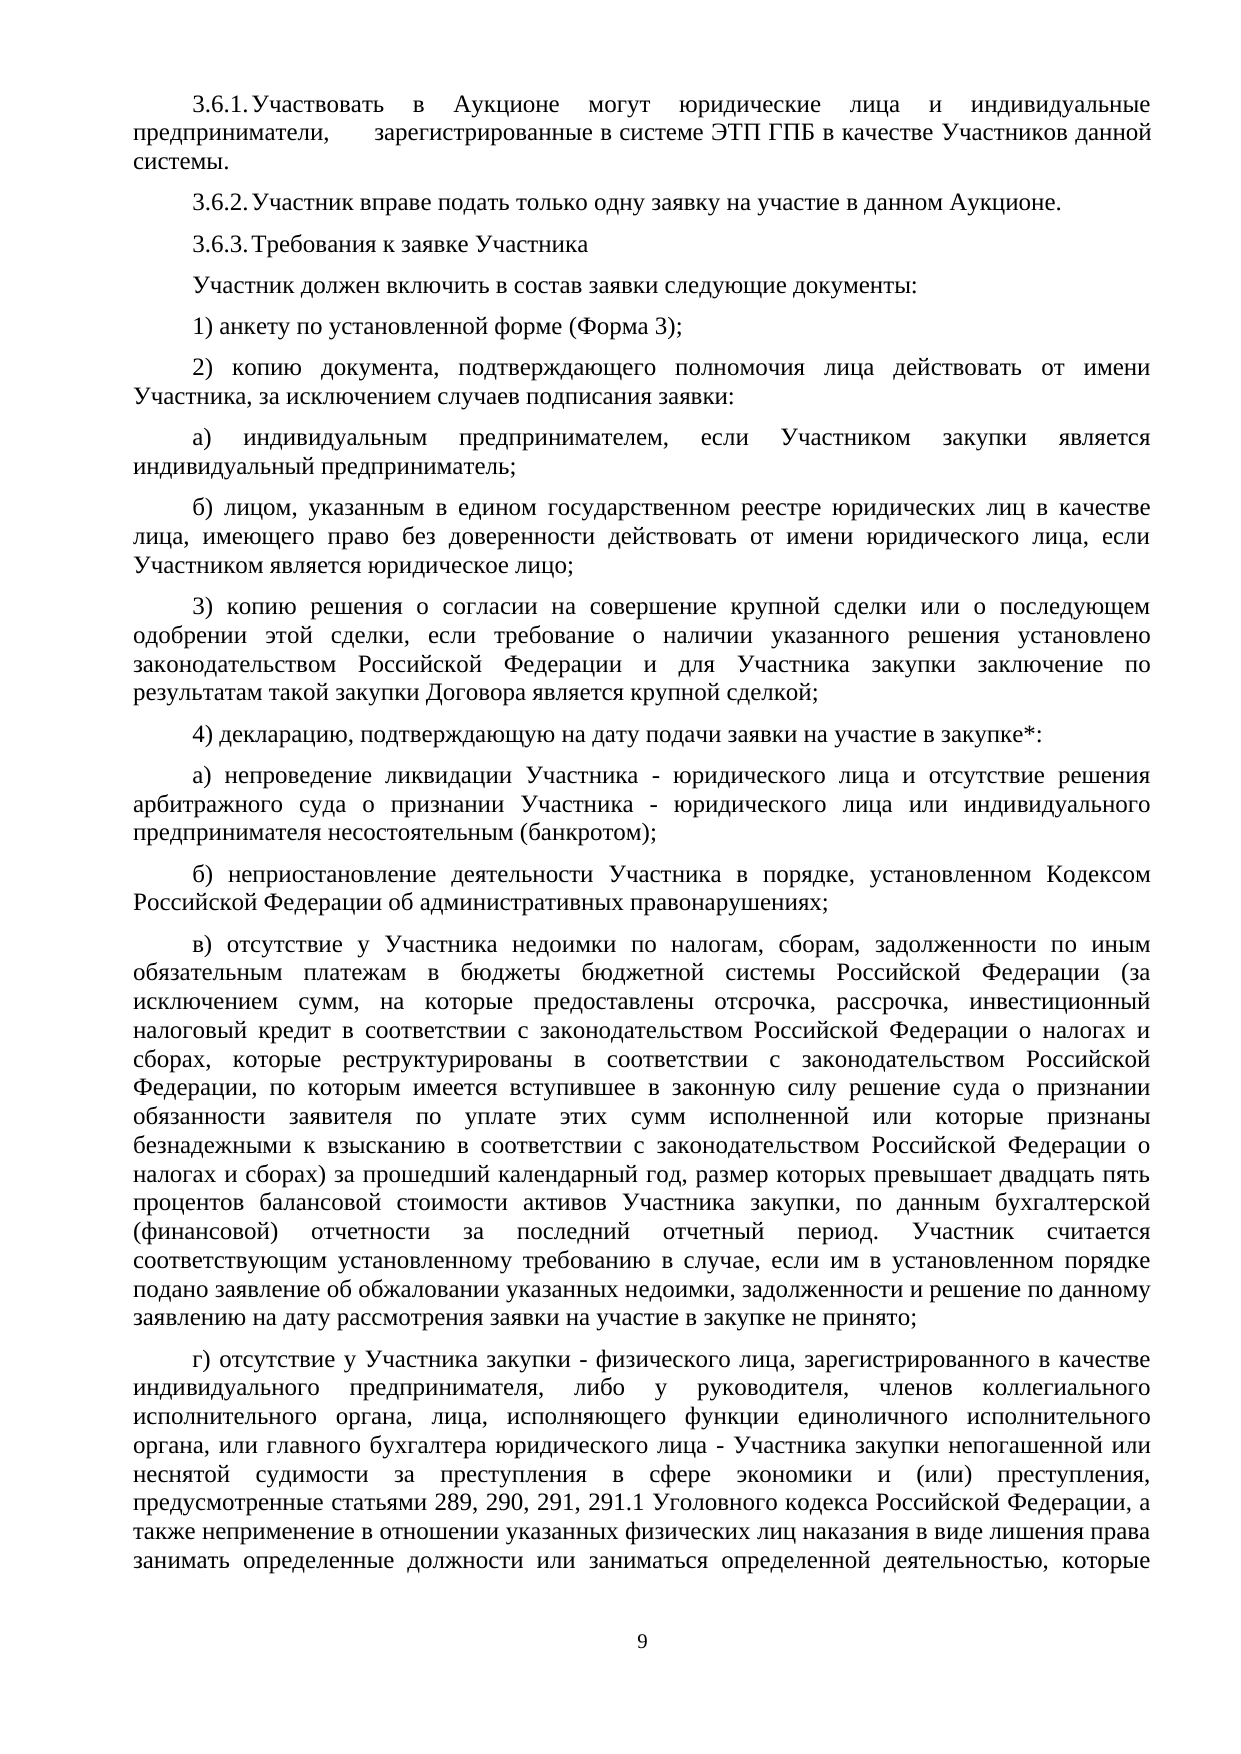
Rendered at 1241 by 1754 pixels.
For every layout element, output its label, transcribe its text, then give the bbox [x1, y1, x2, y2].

text в) отсутствие у Участника недоимки по налогам, сборам, задолженности по иным обязательным платежам в бюджеты бюджетной системы Российской Федерации (за исключением сумм, на которые предоставлены отсрочка, рассрочка, инвестиционный налоговый кредит в соответствии с законодательством Российской Федерации о налогах и сборах, которые реструктурированы в соответствии с законодательством Российской Федерации, по которым имеется вступившее в законную силу решение суда о признании обязанности заявителя по уплате этих сумм исполненной или которые признаны безнадежными к взысканию в соответствии с законодательством Российской Федерации о налогах и сборах) за прошедший календарный год, размер которых превышает двадцать пять процентов балансовой стоимости активов Участника закупки, по данным бухгалтерской (финансовой) отчетности за последний отчетный период. Участник считается соответствующим установленному требованию в случае, если им в установленном порядке подано заявление об обжаловании указанных недоимки, задолженности и решение по данному заявлению на дату рассмотрения заявки на участие в закупке не принято; [133, 929, 1152, 1331]
subtitle Требования к заявке Участника [133, 229, 1152, 257]
text а) индивидуальным предпринимателем, если Участником закупки является индивидуальный предприниматель; [133, 422, 1152, 480]
subtitle Участвовать в Аукционе могут юридические лица и индивидуальные предприниматели, зарегистрированные в системе ЭТП ГПБ в качестве Участников данной системы. [133, 89, 1152, 175]
text 4) декларацию, подтверждающую на дату подачи заявки на участие в закупке*: [133, 719, 1152, 747]
subtitle Участник вправе подать только одну заявку на участие в данном Аукционе. [133, 187, 1152, 216]
text б) неприостановление деятельности Участника в порядке, установленном Кодексом Российской Федерации об административных правонарушениях; [133, 859, 1152, 916]
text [133, 1344, 1152, 1574]
text 3) копию решения о согласии на совершение крупной сделки или о последующем одобрении этой сделки, если требование о наличии указанного решения установлено законодательством Российской Федерации и для Участника закупки заключение по результатам такой закупки Договора является крупной сделкой; [133, 591, 1152, 706]
text 2) копию документа, подтверждающего полномочия лица действовать от имени Участника, за исключением случаев подписания заявки: [133, 352, 1152, 410]
text б) лицом, указанным в едином государственном реестре юридических лиц в качестве лица, имеющего право без доверенности действовать от имени юридического лица, если Участником является юридическое лицо; [133, 492, 1152, 579]
text 1) анкету по установленной форме (Форма 3); [133, 311, 1152, 340]
text а) непроведение ликвидации Участника - юридического лица и отсутствие решения арбитражного суда о признании Участника - юридического лица или индивидуального предпринимателя несостоятельным (банкротом); [133, 760, 1152, 846]
text Участник должен включить в состав заявки следующие документы: [133, 270, 1152, 299]
